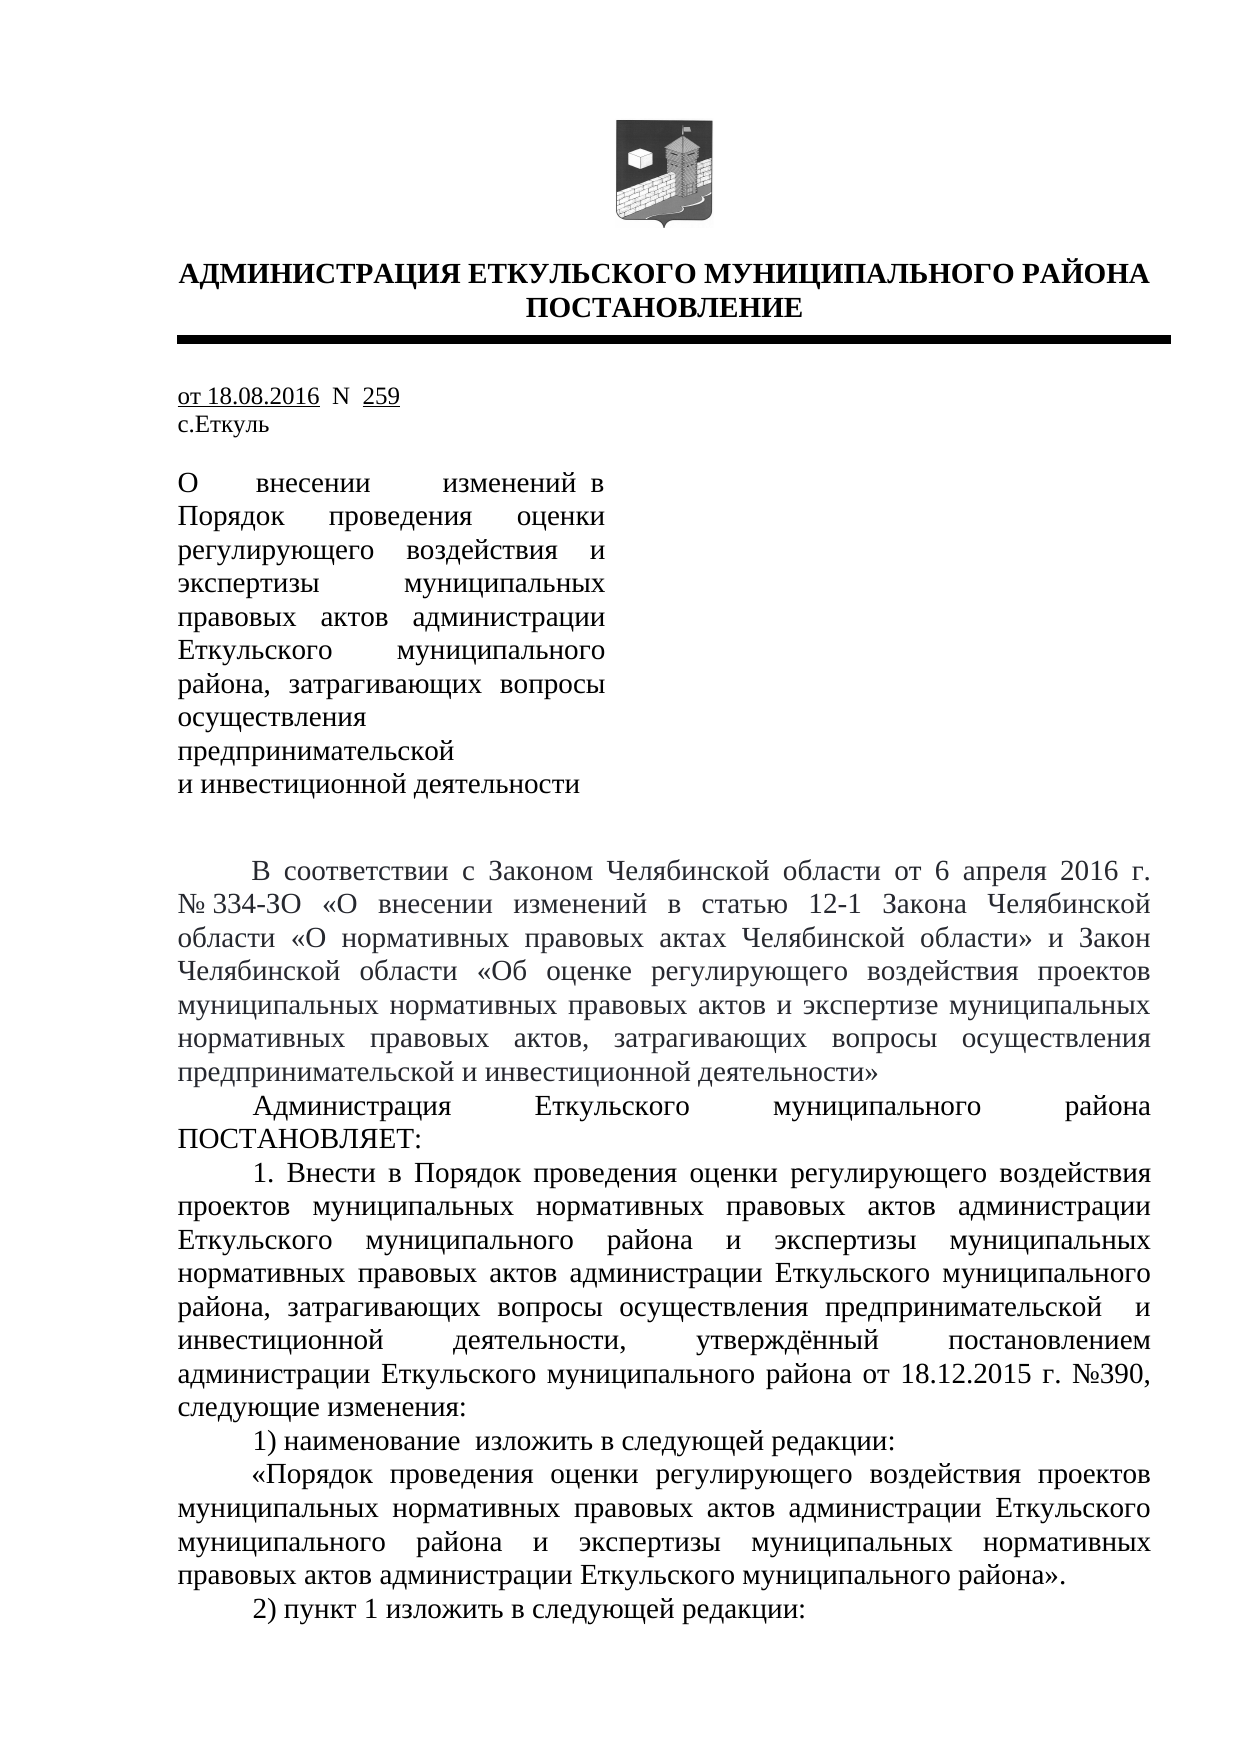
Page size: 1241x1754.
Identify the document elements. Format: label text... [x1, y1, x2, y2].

subtitle В соответствии с Законом Челябинской области от 6 апреля 2016 г. № 334-ЗО «О внесении изменений в статью 12-1 Закона Челябинской области «О нормативных правовых актах Челябинской области» и Закон Челябинской области «Об оценке регулирующего воздействия проектов муниципальных нормативных правовых актов и экспертизе муниципальных нормативных правовых актов, затрагивающих вопросы осуществления предпринимательской и инвестиционной деятельности» [177, 853, 1152, 1088]
text от 18.08.2016 N 259 [177, 381, 1152, 409]
text ПОСТАНОВЛЕНИЕ [177, 290, 1152, 323]
text 2) пункт 1 изложить в следующей редакции: [177, 1591, 1152, 1624]
picture [615, 118, 714, 228]
text 1. Внести в Порядок проведения оценки регулирующего воздействия проектов муниципальных нормативных правовых актов администрации Еткульского муниципального района и экспертизы муниципальных нормативных правовых актов администрации Еткульского муниципального района, затрагивающих вопросы осуществления предпринимательской и инвестиционной деятельности, утверждённый постановлением администрации Еткульского муниципального района от 18.12.2015 г. №390, следующие изменения: [177, 1155, 1152, 1423]
text с.Еткуль [177, 409, 1152, 438]
text 1) наименование изложить в следующей редакции: [177, 1423, 1152, 1457]
text «Порядок проведения оценки регулирующего воздействия проектов муниципальных нормативных правовых актов администрации Еткульского муниципального района и экспертизы муниципальных нормативных правовых актов администрации Еткульского муниципального района». [177, 1457, 1152, 1591]
text АДМИНИСТРАЦИЯ ЕТКУЛЬСКОГО МУНИЦИПАЛЬНОГО РАЙОНА [177, 256, 1152, 290]
text О внесении изменений в Порядок проведения оценки регулирующего воздействия и экспертизы муниципальных правовых актов администрации Еткульского муниципального района, затрагивающих вопросы осуществления предпринимательской и инвестиционной деятельности [177, 465, 605, 800]
text Администрация Еткульского муниципального района ПОСТАНОВЛЯЕТ: [177, 1088, 1152, 1155]
